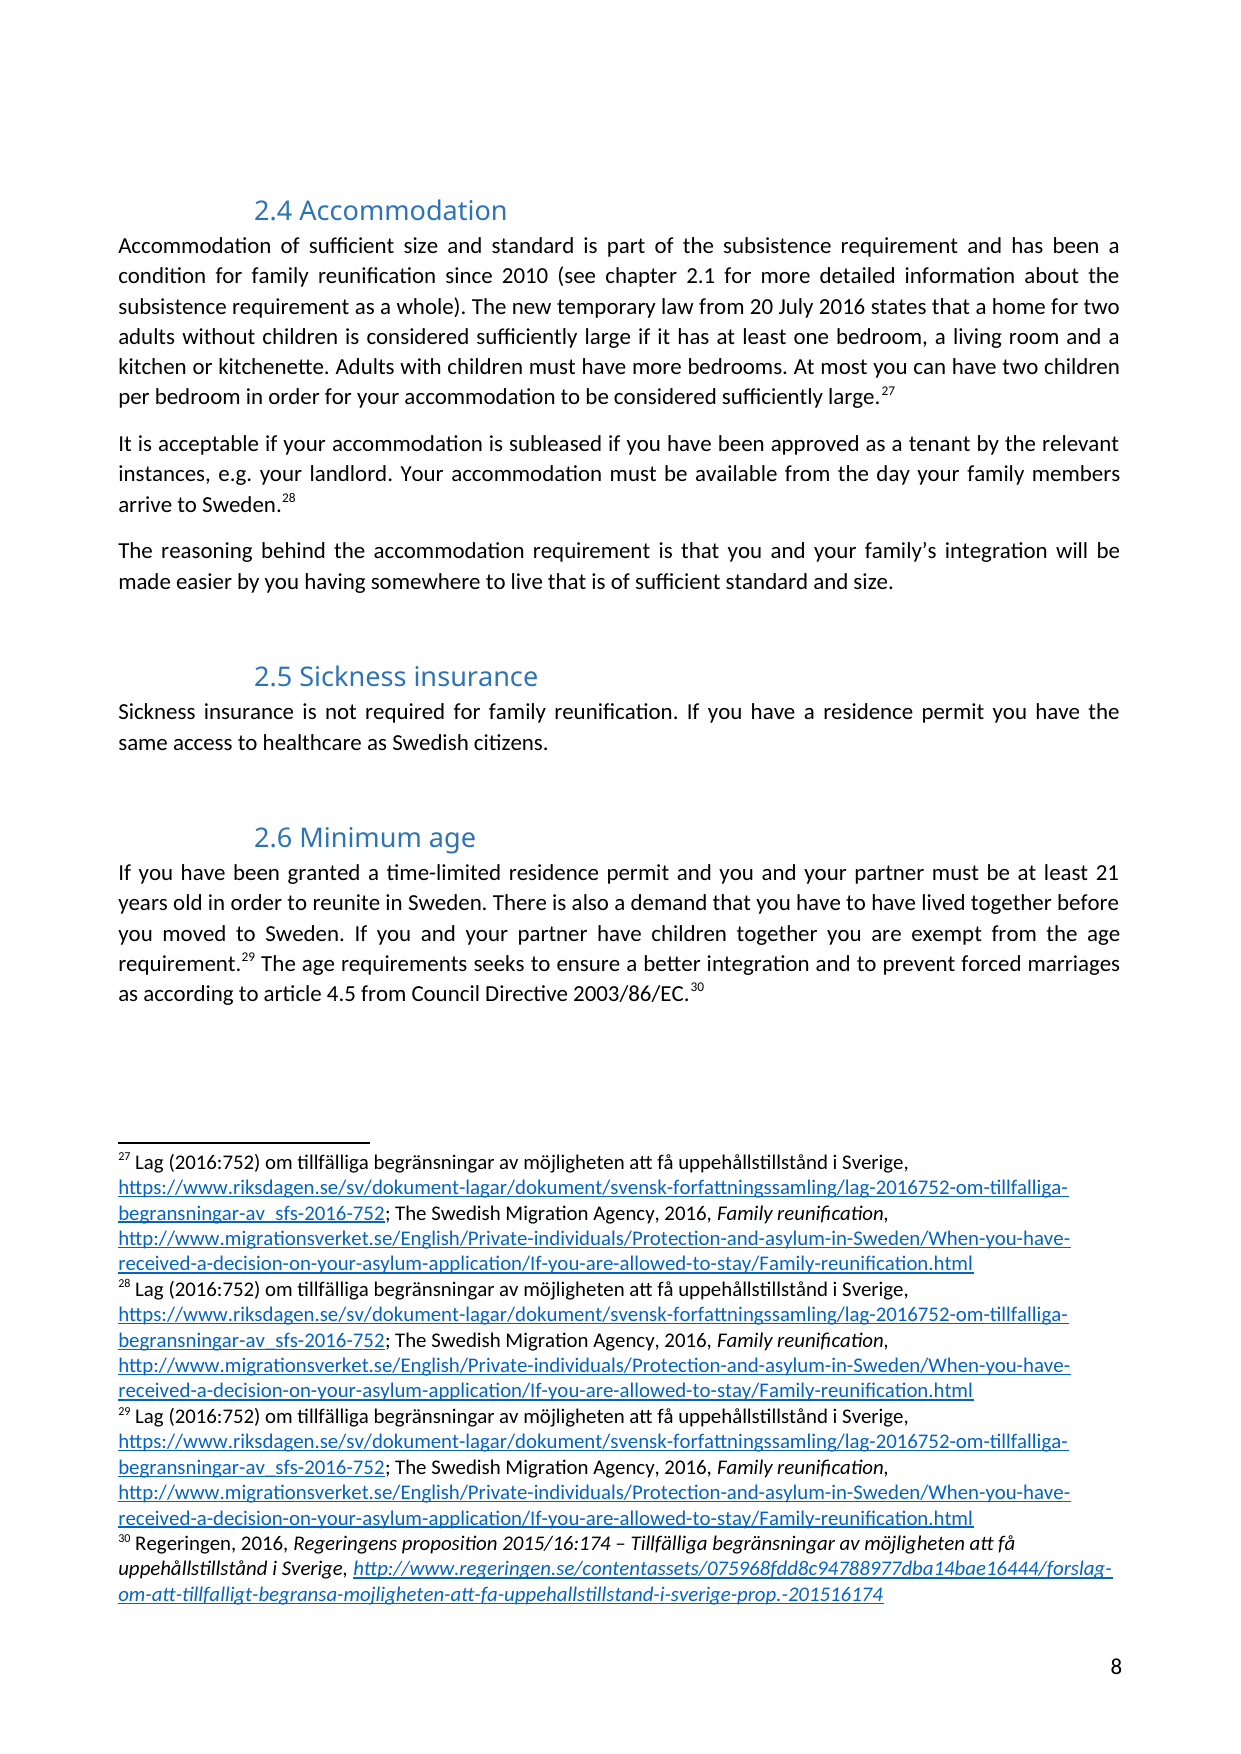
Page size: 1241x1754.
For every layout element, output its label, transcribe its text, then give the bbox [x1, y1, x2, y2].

text If you have been granted a time-limited residence permit and you and your partner must be at least 21 years old in order to reunite in Sweden. There is also a demand that you have to have lived together before you moved to Sweden. If you and your partner have children together you are exempt from the age requirement. The age requirements seeks to ensure a better integration and to prevent forced marriages as according to article 4.5 from Council Directive 2003/86/EC. [118, 858, 1122, 1007]
text Sickness insurance is not required for family reunification. If you have a residence permit you have the same access to healthcare as Swedish citizens. [118, 697, 1122, 756]
text It is acceptable if your accommodation is subleased if you have been approved as a tenant by the relevant instances, e.g. your landlord. Your accommodation must be available from the day your family members arrive to Sweden. [118, 429, 1122, 518]
subtitle 2.4 Accommodation [254, 192, 1122, 228]
subtitle 2.5 Sickness insurance [254, 658, 1122, 694]
text Accommodation of sufficient size and standard is part of the subsistence requirement and has been a condition for family reunification since 2010 (see chapter 2.1 for more detailed information about the subsistence requirement as a whole). The new temporary law from 20 July 2016 states that a home for two adults without children is considered sufficiently large if it has at least one bedroom, a living room and a kitchen or kitchenette. Adults with children must have more bedrooms. At most you can have two children per bedroom in order for your accommodation to be considered sufficiently large. [118, 231, 1122, 410]
subtitle 2.6 Minimum age [254, 818, 1122, 855]
text The reasoning behind the accommodation requirement is that you and your family’s integration will be made easier by you having somewhere to live that is of sufficient standard and size. [118, 537, 1122, 595]
